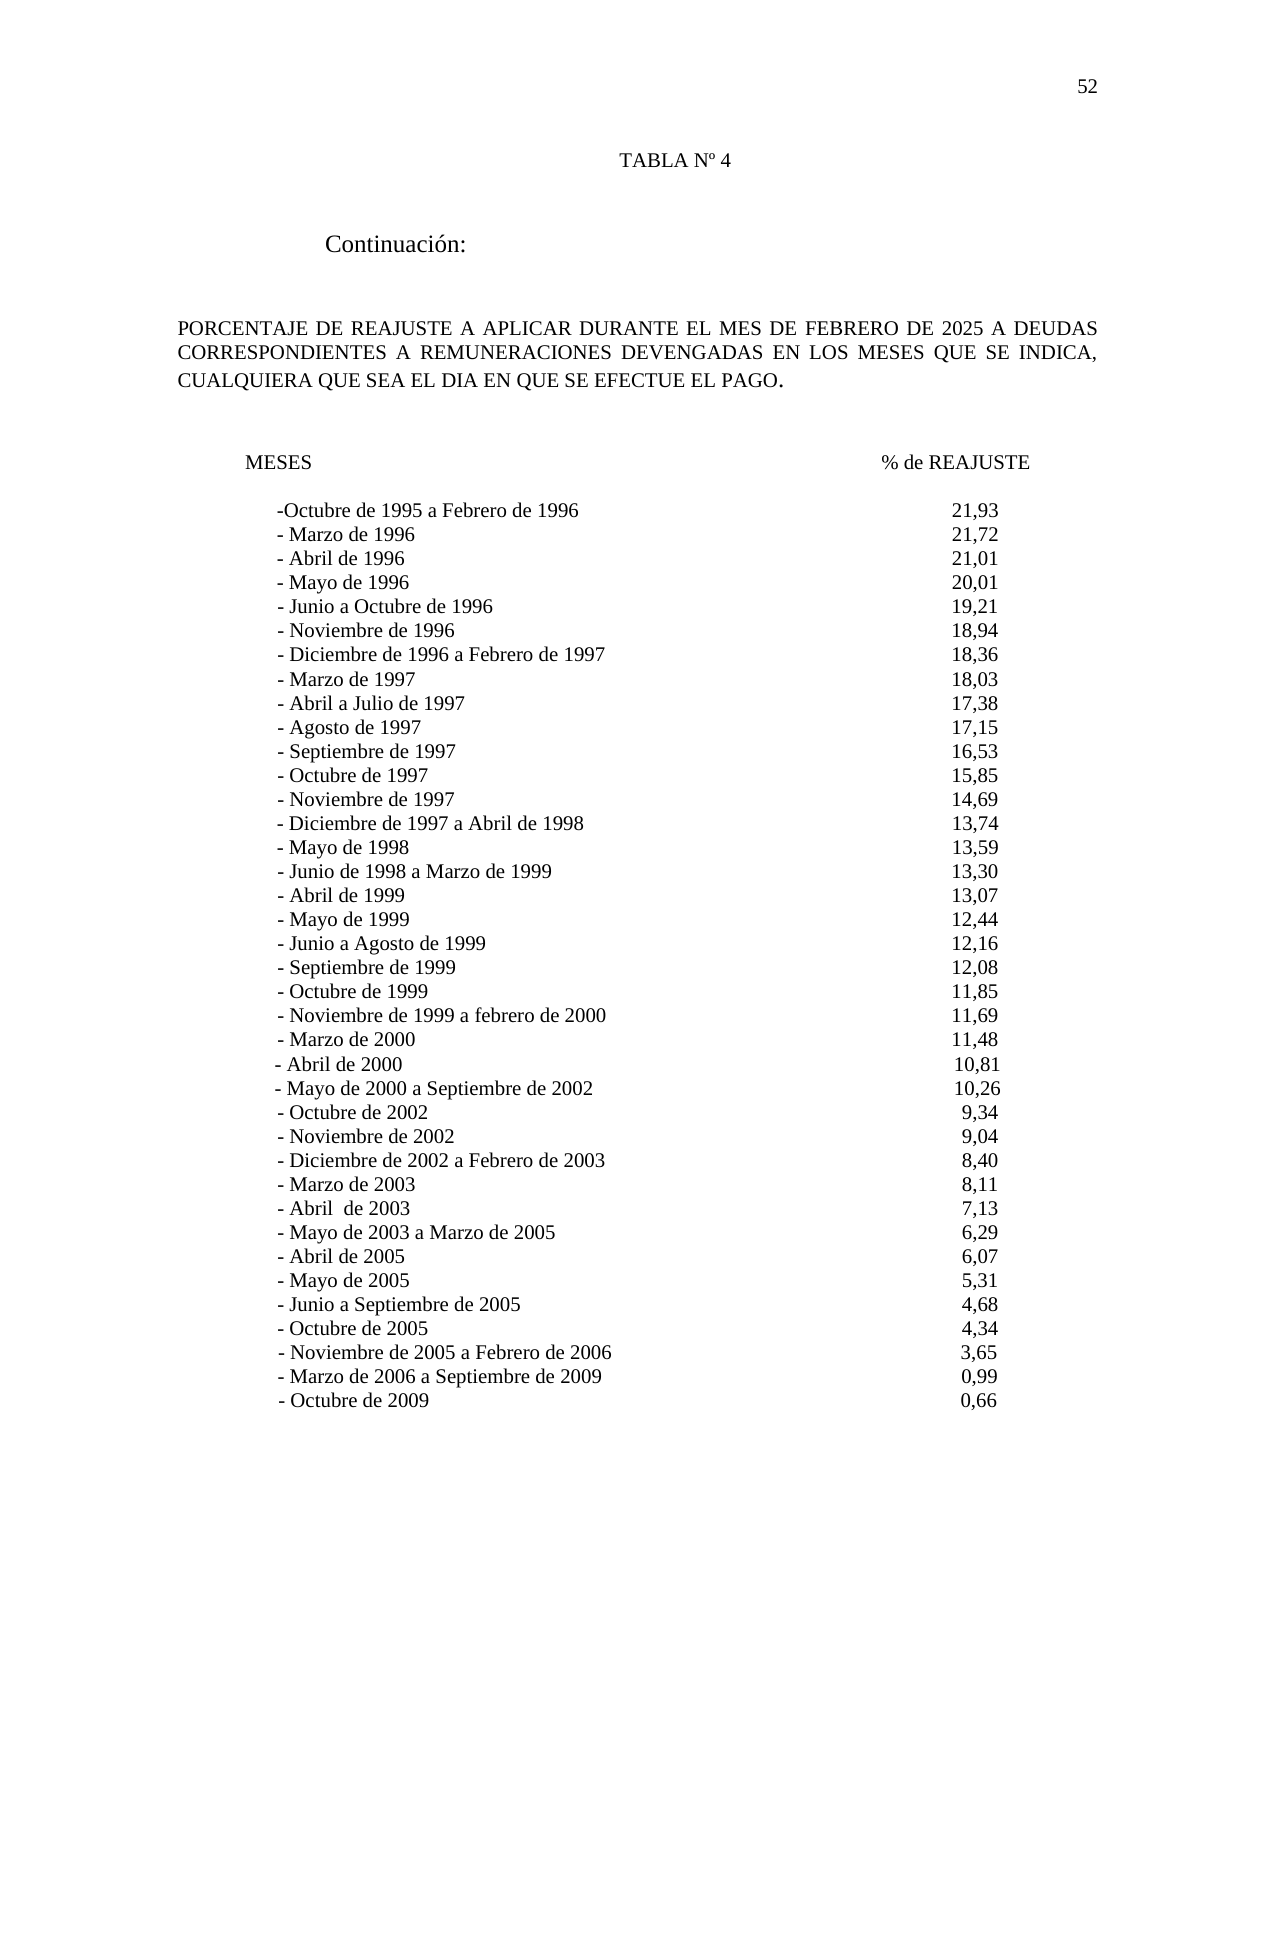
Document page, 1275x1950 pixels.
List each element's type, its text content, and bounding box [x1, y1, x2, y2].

text - Marzo de 1996 21,72 [177, 522, 1098, 546]
text - Octubre de 1999 11,85 [177, 979, 1098, 1003]
text - Marzo de 2006 a Septiembre de 2009 0,99 [177, 1364, 1098, 1388]
text - Abril de 2003 7,13 [177, 1196, 1098, 1220]
text - Marzo de 2003 8,11 [177, 1172, 1098, 1196]
text - Abril de 1999 13,07 [177, 883, 1098, 907]
text - Noviembre de 1996 18,94 [177, 618, 1098, 642]
text - Mayo de 1996 20,01 [177, 570, 1098, 594]
text - Diciembre de 2002 a Febrero de 2003 8,40 [177, 1148, 1098, 1172]
text - Junio a Agosto de 1999 12,16 [177, 931, 1098, 955]
text - Junio a Septiembre de 2005 4,68 [177, 1292, 1098, 1316]
text - Octubre de 2009 0,66 [177, 1388, 1098, 1412]
text Continuación: [177, 229, 1098, 258]
text - Noviembre de 1999 a febrero de 2000 11,69 [177, 1003, 1098, 1027]
text - Abril de 2000 10,81 [177, 1051, 1098, 1076]
text - Abril de 2005 6,07 [177, 1244, 1098, 1268]
text - Octubre de 2005 4,34 [177, 1316, 1098, 1340]
text PORCENTAJE DE REAJUSTE A APLICAR DURANTE EL MES DE DE A DEUDAS CORRESPONDIENTES A REMUNERACIONES DEVENGADAS EN LOS MESES QUE SE INDICA, CUALQUIERA QUE SEA EL DIA EN QUE SE EFECTUE EL PAGO. [177, 316, 1098, 392]
text - Junio de 1998 a Marzo de 1999 13,30 [177, 859, 1098, 883]
text - Marzo de 1997 18,03 [177, 666, 1098, 691]
text - Marzo de 2000 11,48 [177, 1027, 1098, 1051]
text - Octubre de 2002 9,34 [177, 1099, 1098, 1124]
text - Diciembre de 1996 a Febrero de 1997 18,36 [177, 642, 1098, 666]
text - Mayo de 1998 13,59 [177, 835, 1098, 859]
text - Mayo de 2003 a Marzo de 2005 6,29 [177, 1220, 1098, 1244]
text - Mayo de 1999 12,44 [177, 907, 1098, 931]
text - Octubre de 1997 15,85 [177, 763, 1098, 787]
text - Septiembre de 1999 12,08 [177, 955, 1098, 979]
text TABLA Nº 4 [177, 148, 1098, 172]
text MESES % de REAJUSTE [177, 450, 1098, 474]
text - Junio a Octubre de 1996 19,21 [177, 594, 1098, 618]
text - Mayo de 2005 5,31 [177, 1268, 1098, 1292]
text - Septiembre de 1997 16,53 [177, 739, 1098, 763]
text - Noviembre de 2005 a Febrero de 2006 3,65 [177, 1340, 1098, 1364]
text - Agosto de 1997 17,15 [177, 714, 1098, 739]
text - Abril a Julio de 1997 17,38 [177, 691, 1098, 714]
text -Octubre de 1995 a Febrero de 1996 21,93 [177, 498, 1098, 522]
text - Noviembre de 2002 9,04 [177, 1124, 1098, 1148]
text - Diciembre de 1997 a Abril de 1998 13,74 [177, 811, 1098, 835]
text - Noviembre de 1997 14,69 [177, 787, 1098, 811]
text - Abril de 1996 21,01 [177, 546, 1098, 570]
text - Mayo de 2000 a Septiembre de 2002 10,26 [177, 1076, 1098, 1099]
